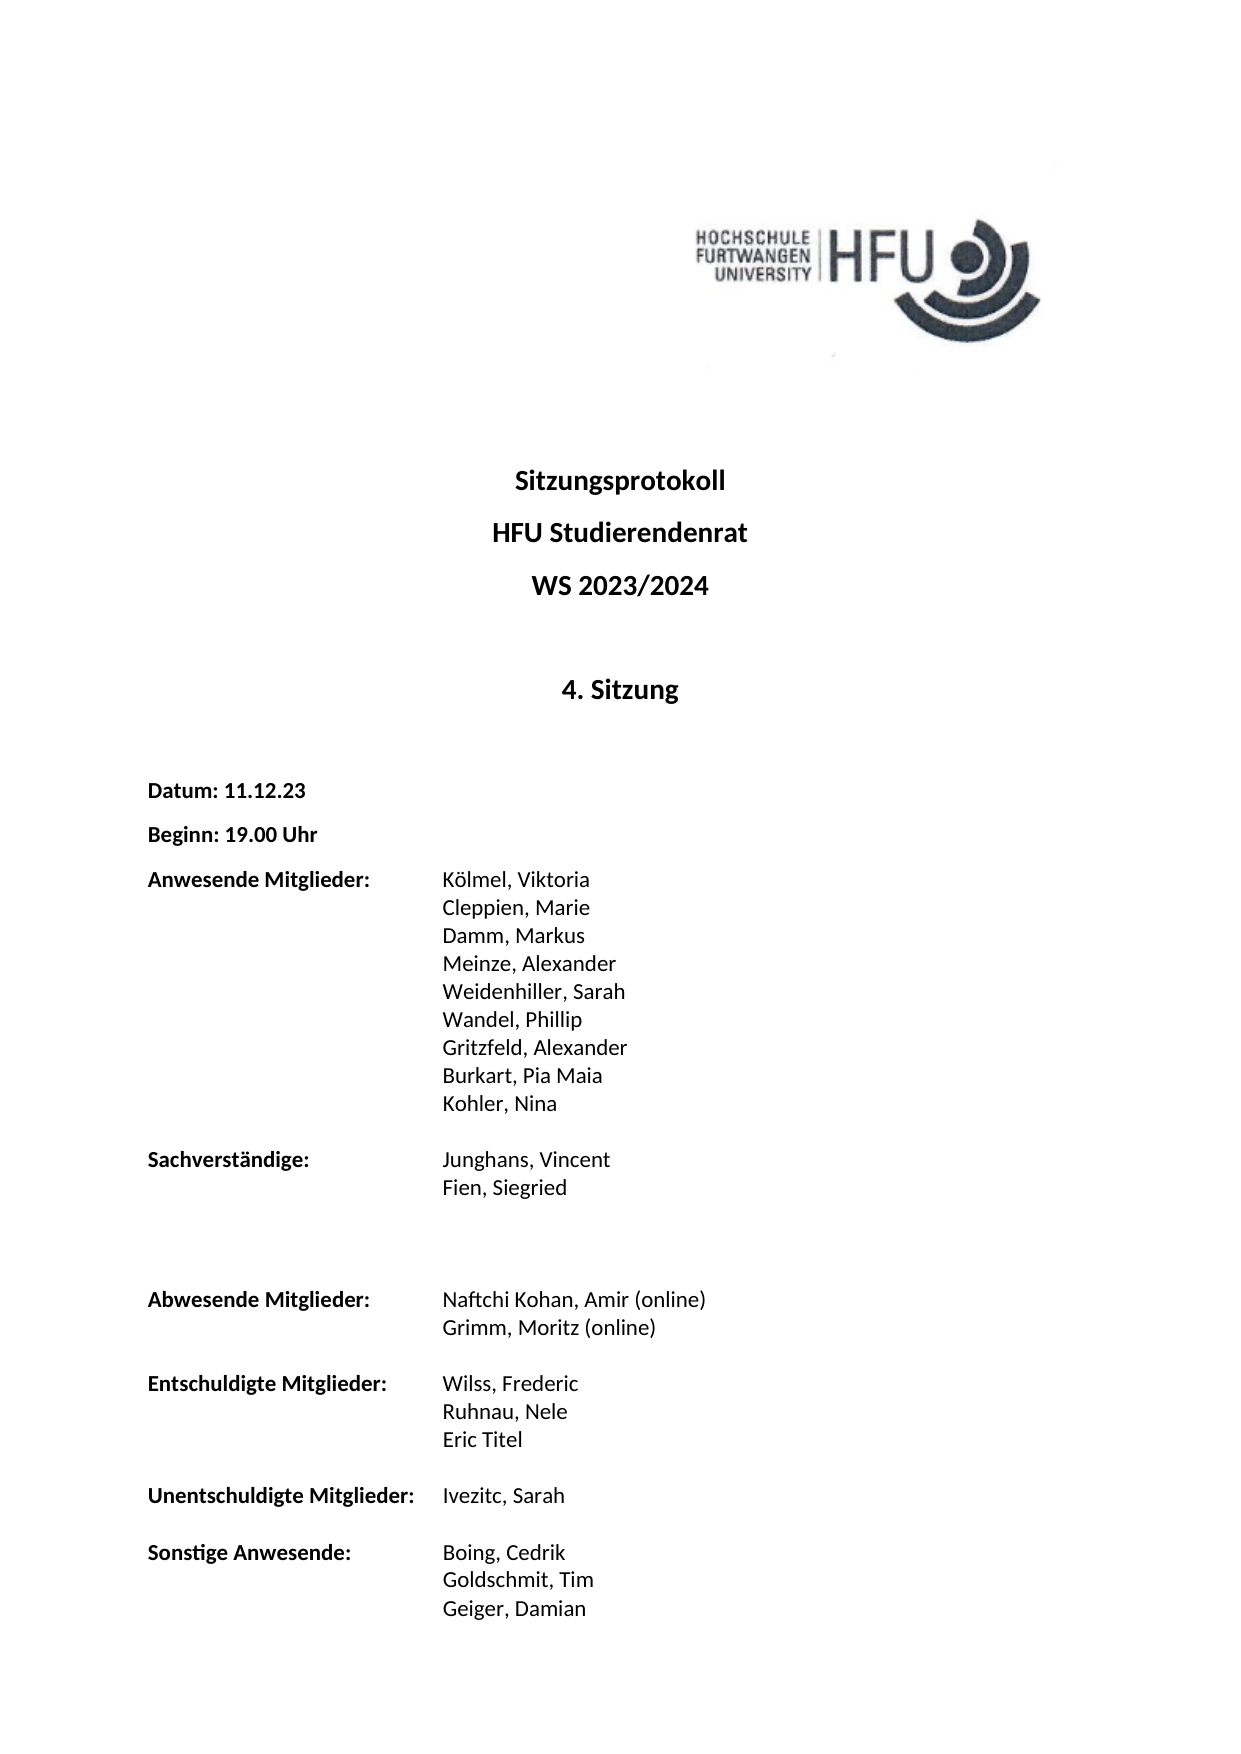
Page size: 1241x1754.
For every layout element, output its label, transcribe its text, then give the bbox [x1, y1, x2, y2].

text Eric Titel [442, 1426, 1093, 1453]
text Sachverständige: Junghans, Vincent [148, 1145, 1093, 1173]
text Wandel, Phillip [148, 1005, 1093, 1033]
text Cleppien, Marie [148, 893, 1093, 921]
text Gritzfeld, Alexander [148, 1033, 1093, 1061]
text Grimm, Moritz (online) [148, 1313, 1093, 1341]
text 4. Sitzung [148, 671, 1093, 707]
text Meinze, Alexander [148, 949, 1093, 977]
text Sonstige Anwesende: Boing, Cedrik [148, 1538, 1093, 1566]
text Burkart, Pia Maia [148, 1061, 1093, 1089]
text Geiger, Damian [148, 1594, 1093, 1622]
text Beginn: 19.00 Uhr [148, 820, 1093, 848]
text Ruhnau, Nele [442, 1397, 1093, 1426]
text Kohler, Nina [148, 1089, 1093, 1117]
text Anwesende Mitglieder: Kölmel, Viktoria [148, 865, 1093, 893]
text Entschuldigte Mitglieder: Wilss, Frederic [148, 1369, 1093, 1397]
picture [665, 147, 1073, 393]
text Weidenhiller, Sarah [148, 977, 1093, 1005]
text Fien, Siegried [148, 1173, 1093, 1201]
text Datum: 11.12.23 [148, 776, 1093, 804]
text WS 2023/2024 [148, 567, 1093, 602]
text Abwesende Mitglieder: Naftchi Kohan, Amir (online) [148, 1285, 1093, 1313]
text Sitzungsprotokoll [148, 462, 1093, 498]
text Goldschmit, Tim [148, 1566, 1093, 1594]
text HFU Studierendenrat [148, 514, 1093, 550]
text Damm, Markus [148, 921, 1093, 949]
text Unentschuldigte Mitglieder: Ivezitc, Sarah [148, 1482, 1093, 1509]
